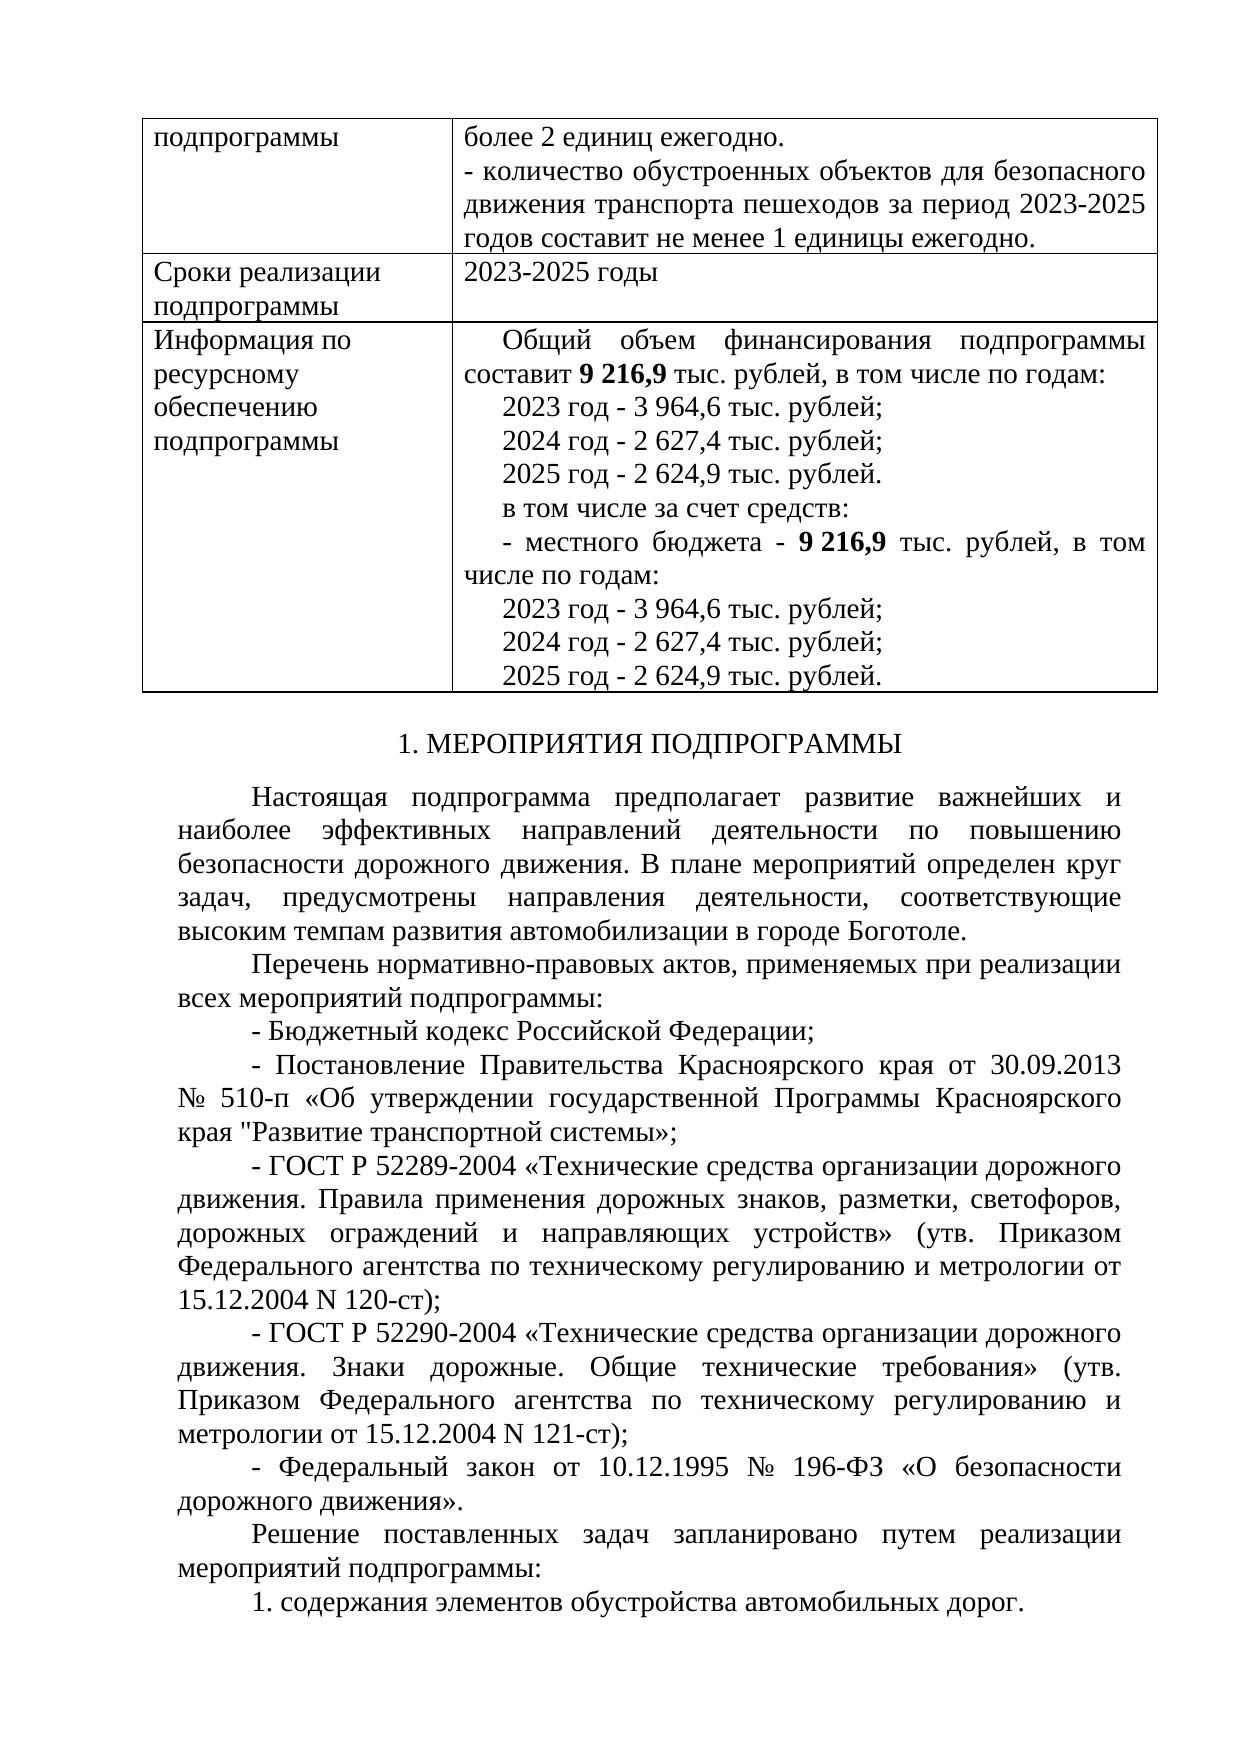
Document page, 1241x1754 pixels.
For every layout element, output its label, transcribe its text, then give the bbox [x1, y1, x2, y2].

text 1. содержания элементов обустройства автомобильных дорог. [177, 1584, 1122, 1617]
text Настоящая подпрограмма предполагает развитие важнейших и наиболее эффективных направлений деятельности по повышению безопасности дорожного движения. В плане мероприятий определен круг задач, предусмотрены направления деятельности, соответствующие высоким темпам развития автомобилизации в городе Боготоле. [177, 779, 1122, 946]
text - ГОСТ Р 52289-2004 «Технические средства организации дорожного движения. Правила применения дорожных знаков, разметки, светофоров, дорожных ограждений и направляющих устройств» (утв. Приказом Федерального агентства по техническому регулированию и метрологии от 15.12.2004 N 120-ст); [177, 1148, 1122, 1315]
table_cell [143, 119, 452, 253]
text Перечень нормативно-правовых актов, применяемых при реализации всех мероприятий подпрограммы: [177, 946, 1122, 1013]
table_cell Сроки реализации подпрограммы [143, 254, 452, 321]
text - Бюджетный кодекс Российской Федерации; [177, 1013, 1122, 1047]
table_cell 2023-2025 годы [453, 254, 1157, 321]
text Решение поставленных задач запланировано путем реализации мероприятий подпрограммы: [177, 1517, 1122, 1584]
text 1. МЕРОПРИЯТИЯ ПОДПРОГРАММЫ [177, 726, 1122, 759]
table_cell Общий объем финансирования подпрограммы составит 9 216,9 тыс. рублей, в том числе по годам: 2023 год - 3 964,6 тыс. рублей; 2024 год - 2 627,4 тыс. рублей; 2025 год - 2 624,9 тыс. рублей. в том числе за счет средств: - местного бюджета - 9 216,9 тыс. рублей, в том числе по годам: 2023 год - 3 964,6 тыс. рублей; 2024 год - 2 627,4 тыс. рублей; 2025 год - 2 624,9 тыс. рублей. [453, 323, 1157, 691]
table_cell Информация по ресурсному обеспечению подпрограммы [143, 323, 452, 691]
text - ГОСТ Р 52290-2004 «Технические средства организации дорожного движения. Знаки дорожные. Общие технические требования» (утв. Приказом Федерального агентства по техническому регулированию и метрологии от 15.12.2004 N 121-ст); [177, 1315, 1122, 1449]
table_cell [453, 119, 1157, 253]
text - Федеральный закон от 10.12.1995 № 196-ФЗ «О безопасности дорожного движения». [177, 1449, 1122, 1517]
text - Постановление Правительства Красноярского края от 30.09.2013 № 510-п «Об утверждении государственной Программы Красноярского края "Развитие транспортной системы»; [177, 1047, 1122, 1148]
